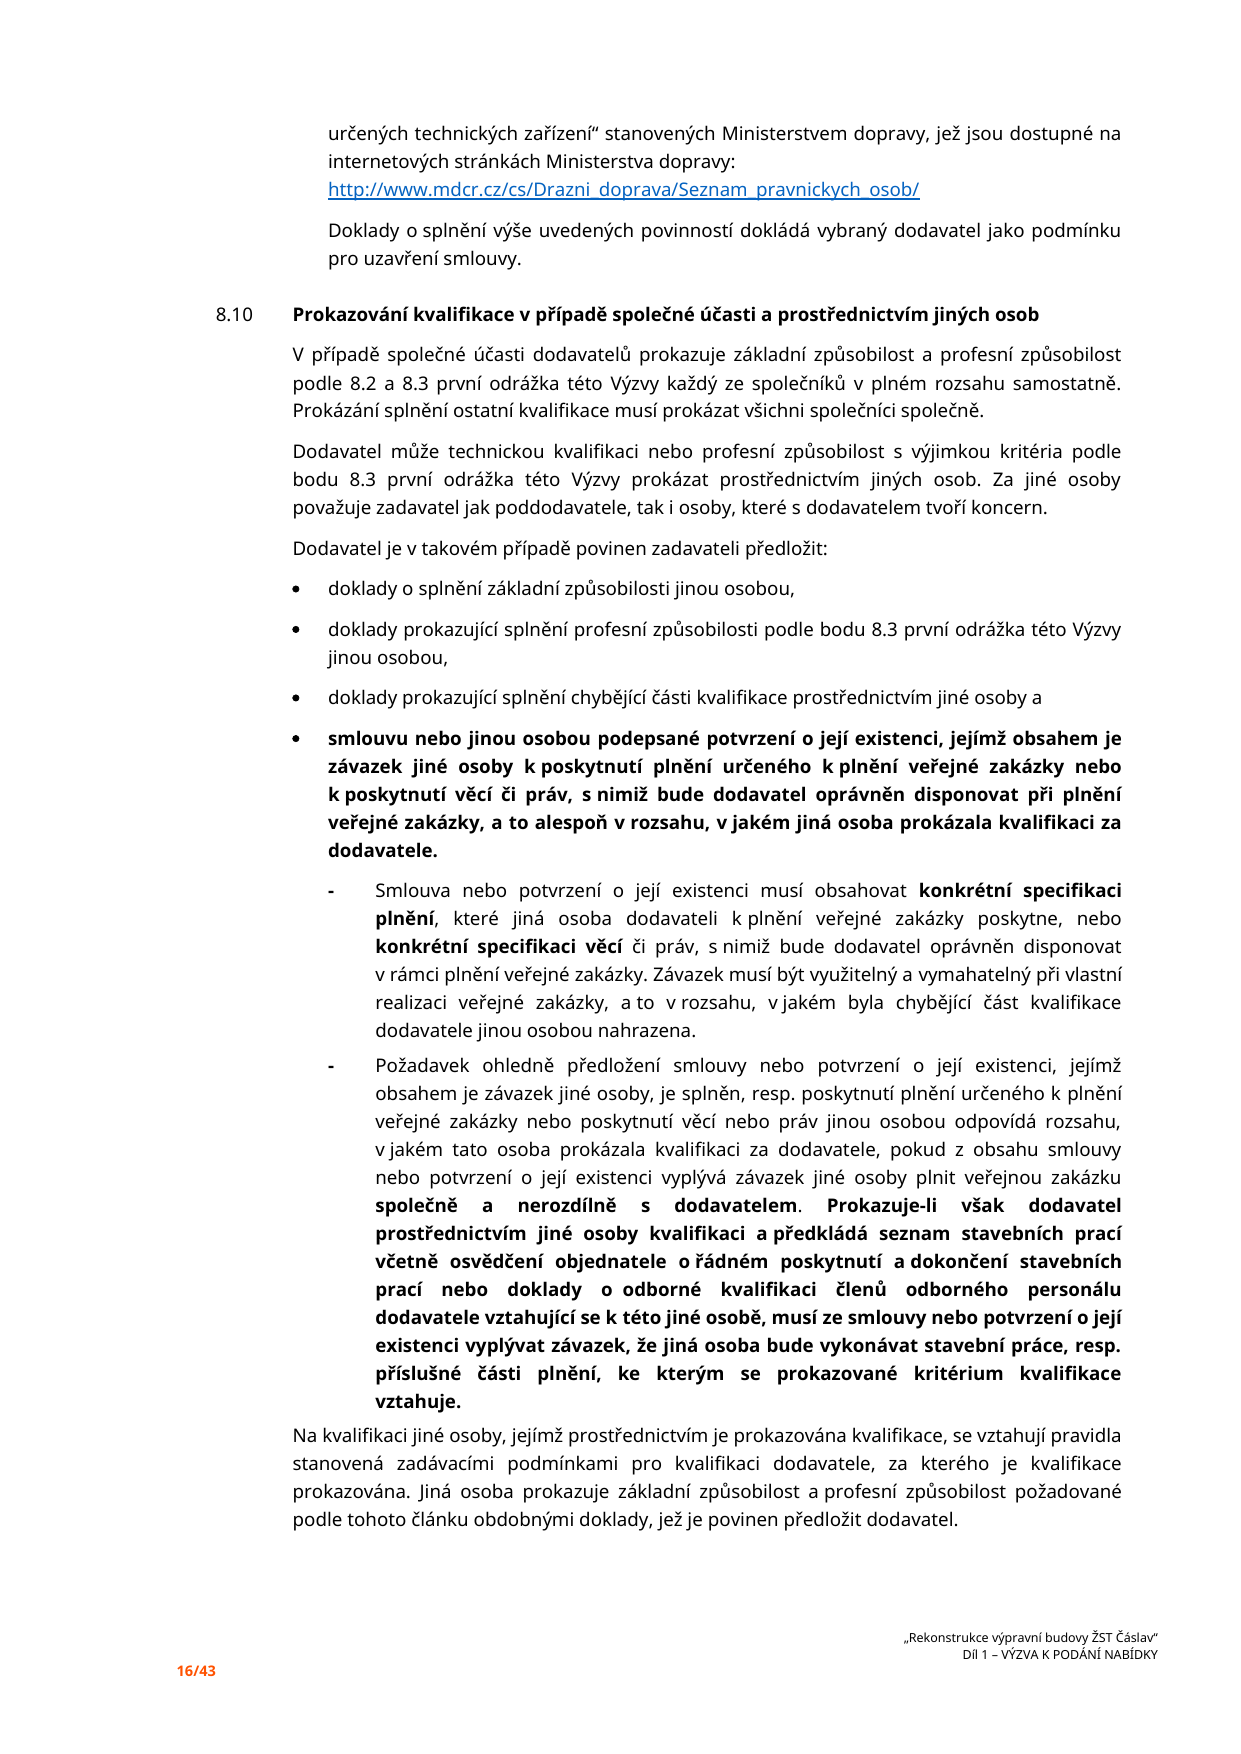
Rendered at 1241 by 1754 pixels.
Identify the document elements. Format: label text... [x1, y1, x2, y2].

text Smlouva nebo potvrzení o její existenci musí obsahovat konkrétní specifikaci plnění, které jiná osoba dodavateli k plnění veřejné zakázky poskytne, nebo konkrétní specifikaci věcí či práv, s nimiž bude dodavatel oprávněn disponovat v rámci plnění veřejné zakázky. Závazek musí být využitelný a vymahatelný při vlastní realizaci veřejné zakázky, a to v rozsahu, v jakém byla chybějící část kvalifikace dodavatele jinou osobou nahrazena. [328, 878, 1122, 1043]
text Dodavatel může technickou kvalifikaci nebo profesní způsobilost s výjimkou kritéria podle bodu 8.3 první odrážka této Výzvy prokázat prostřednictvím jiných osob. Za jiné osoby považuje zadavatel jak poddodavatele, tak i osoby, které s dodavatelem tvoří koncern. [292, 438, 1122, 520]
text doklady o splnění základní způsobilosti jinou osobou, [292, 575, 1122, 601]
text V případě společné účasti dodavatelů prokazuje základní způsobilost a profesní způsobilost podle 8.2 a 8.3 první odrážka této Výzvy každý ze společníků v plném rozsahu samostatně. Prokázání splnění ostatní kvalifikace musí prokázat všichni společníci společně. [292, 342, 1122, 423]
text smlouvu nebo jinou osobou podepsané potvrzení o její existenci, jejímž obsahem je závazek jiné osoby k poskytnutí plnění určeného k plnění veřejné zakázky nebo k poskytnutí věcí či práv, s nimiž bude dodavatel oprávněn disponovat při plnění veřejné zakázky, a to alespoň v rozsahu, v jakém jiná osoba prokázala kvalifikaci za dodavatele. [292, 725, 1122, 863]
text http://www.mdcr.cz/cs/Drazni_doprava/Seznam_pravnickych_osob/ [328, 177, 1122, 202]
text Prokazování kvalifikace v případě společné účasti a prostřednictvím jiných osob [216, 301, 1122, 327]
text Požadavek ohledně předložení smlouvy nebo potvrzení o její existenci, jejímž obsahem je závazek jiné osoby, je splněn, resp. poskytnutí plnění určeného k plnění veřejné zakázky nebo poskytnutí věcí nebo práv jinou osobou odpovídá rozsahu, v jakém tato osoba prokázala kvalifikaci za dodavatele, pokud z obsahu smlouvy nebo potvrzení o její existenci vyplývá závazek jiné osoby plnit veřejnou zakázku společně a nerozdílně s dodavatelem. Prokazuje-li však dodavatel prostřednictvím jiné osoby kvalifikaci a předkládá seznam stavebních prací včetně osvědčení objednatele o řádném poskytnutí a dokončení stavebních prací nebo doklady o odborné kvalifikaci členů odborného personálu dodavatele vztahující se k této jiné osobě, musí ze smlouvy nebo potvrzení o její existenci vyplývat závazek, že jiná osoba bude vykonávat stavební práce, resp. příslušné části plnění, ke kterým se prokazované kritérium kvalifikace vztahuje. [328, 1052, 1122, 1414]
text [292, 121, 1122, 174]
text Doklady o splnění výše uvedených povinností dokládá vybraný dodavatel jako podmínku pro uzavření smlouvy. [328, 217, 1122, 271]
text doklady prokazující splnění profesní způsobilosti podle bodu 8.3 první odrážka této Výzvy jinou osobou, [292, 616, 1122, 669]
text Na kvalifikaci jiné osoby, jejímž prostřednictvím je prokazována kvalifikace, se vztahují pravidla stanovená zadávacími podmínkami pro kvalifikaci dodavatele, za kterého je kvalifikace prokazována. Jiná osoba prokazuje základní způsobilost a profesní způsobilost požadované podle tohoto článku obdobnými doklady, jež je povinen předložit dodavatel. [292, 1422, 1122, 1532]
text doklady prokazující splnění chybějící části kvalifikace prostřednictvím jiné osoby a [292, 684, 1122, 710]
text Dodavatel je v takovém případě povinen zadavateli předložit: [292, 535, 1122, 560]
